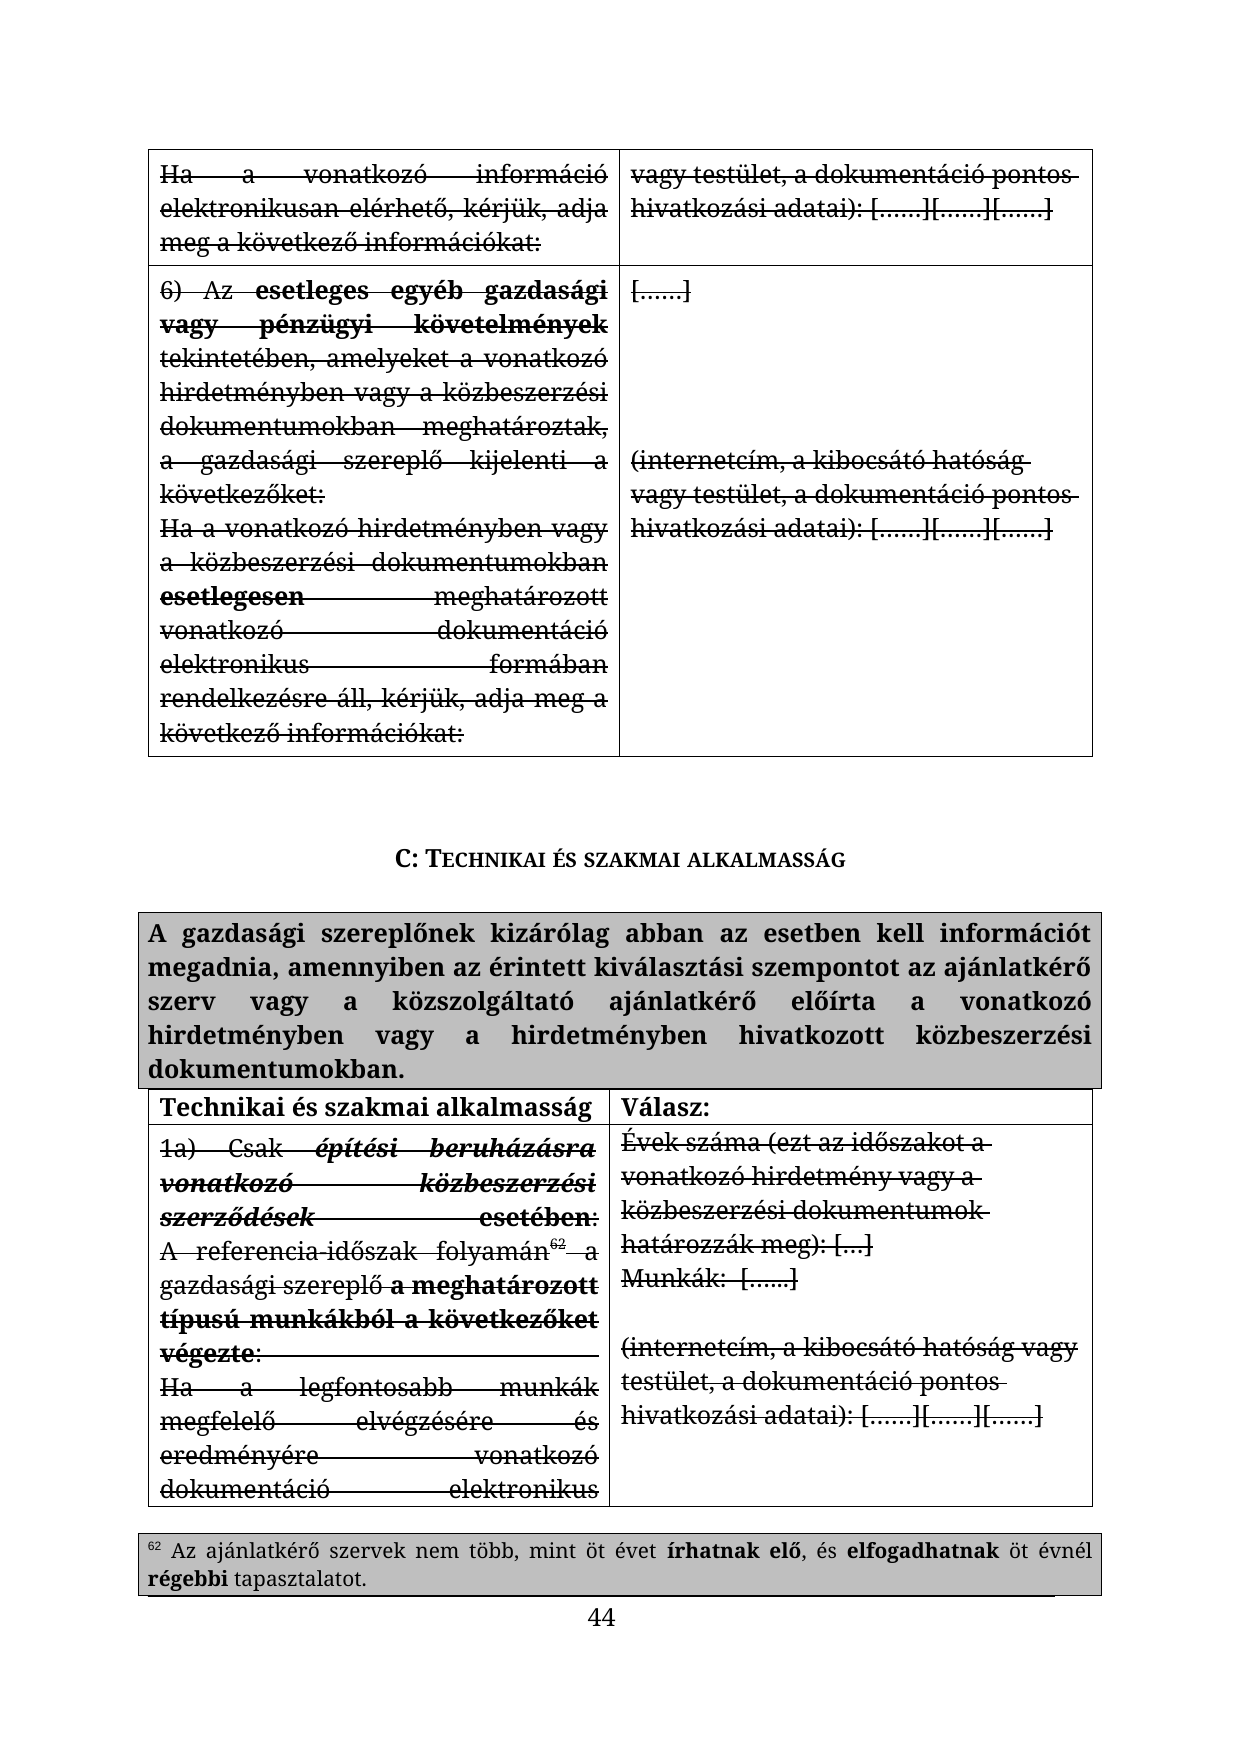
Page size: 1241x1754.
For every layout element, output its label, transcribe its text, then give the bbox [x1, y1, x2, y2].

table_cell 6) Az esetleges egyéb gazdasági vagy pénzügyi követelmények tekintetében, amelyeket a vonatkozó hirdetményben vagy a közbeszerzési dokumentumokban meghatároztak, a gazdasági szereplő kijelenti a következőket: Ha a vonatkozó hirdetményben vagy a közbeszerzési dokumentumokban esetlegesen meghatározott vonatkozó dokumentáció elektronikus formában rendelkezésre áll, kérjük, adja meg a következő információkat: [149, 266, 619, 756]
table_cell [149, 150, 619, 265]
table_cell [……] (internetcím, a kibocsátó hatóság vagy testület, a dokumentáció pontos hivatkozási adatai): [……][……][……] [620, 266, 1092, 756]
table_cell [149, 1125, 609, 1506]
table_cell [620, 150, 1092, 265]
table_header Technikai és szakmai alkalmasság [149, 1090, 609, 1124]
text A gazdasági szereplőnek kizárólag abban az esetben kell információt megadnia, amennyiben az érintett kiválasztási szempontot az ajánlatkérő szerv vagy a közszolgáltató ajánlatkérő előírta a vonatkozó hirdetményben vagy a hirdetményben hivatkozott közbeszerzési dokumentumokban. [139, 913, 1101, 1088]
text C: Technikai és szakmai alkalmasság [148, 841, 1092, 875]
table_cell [610, 1125, 1092, 1506]
table_header Válasz: [610, 1090, 1092, 1124]
